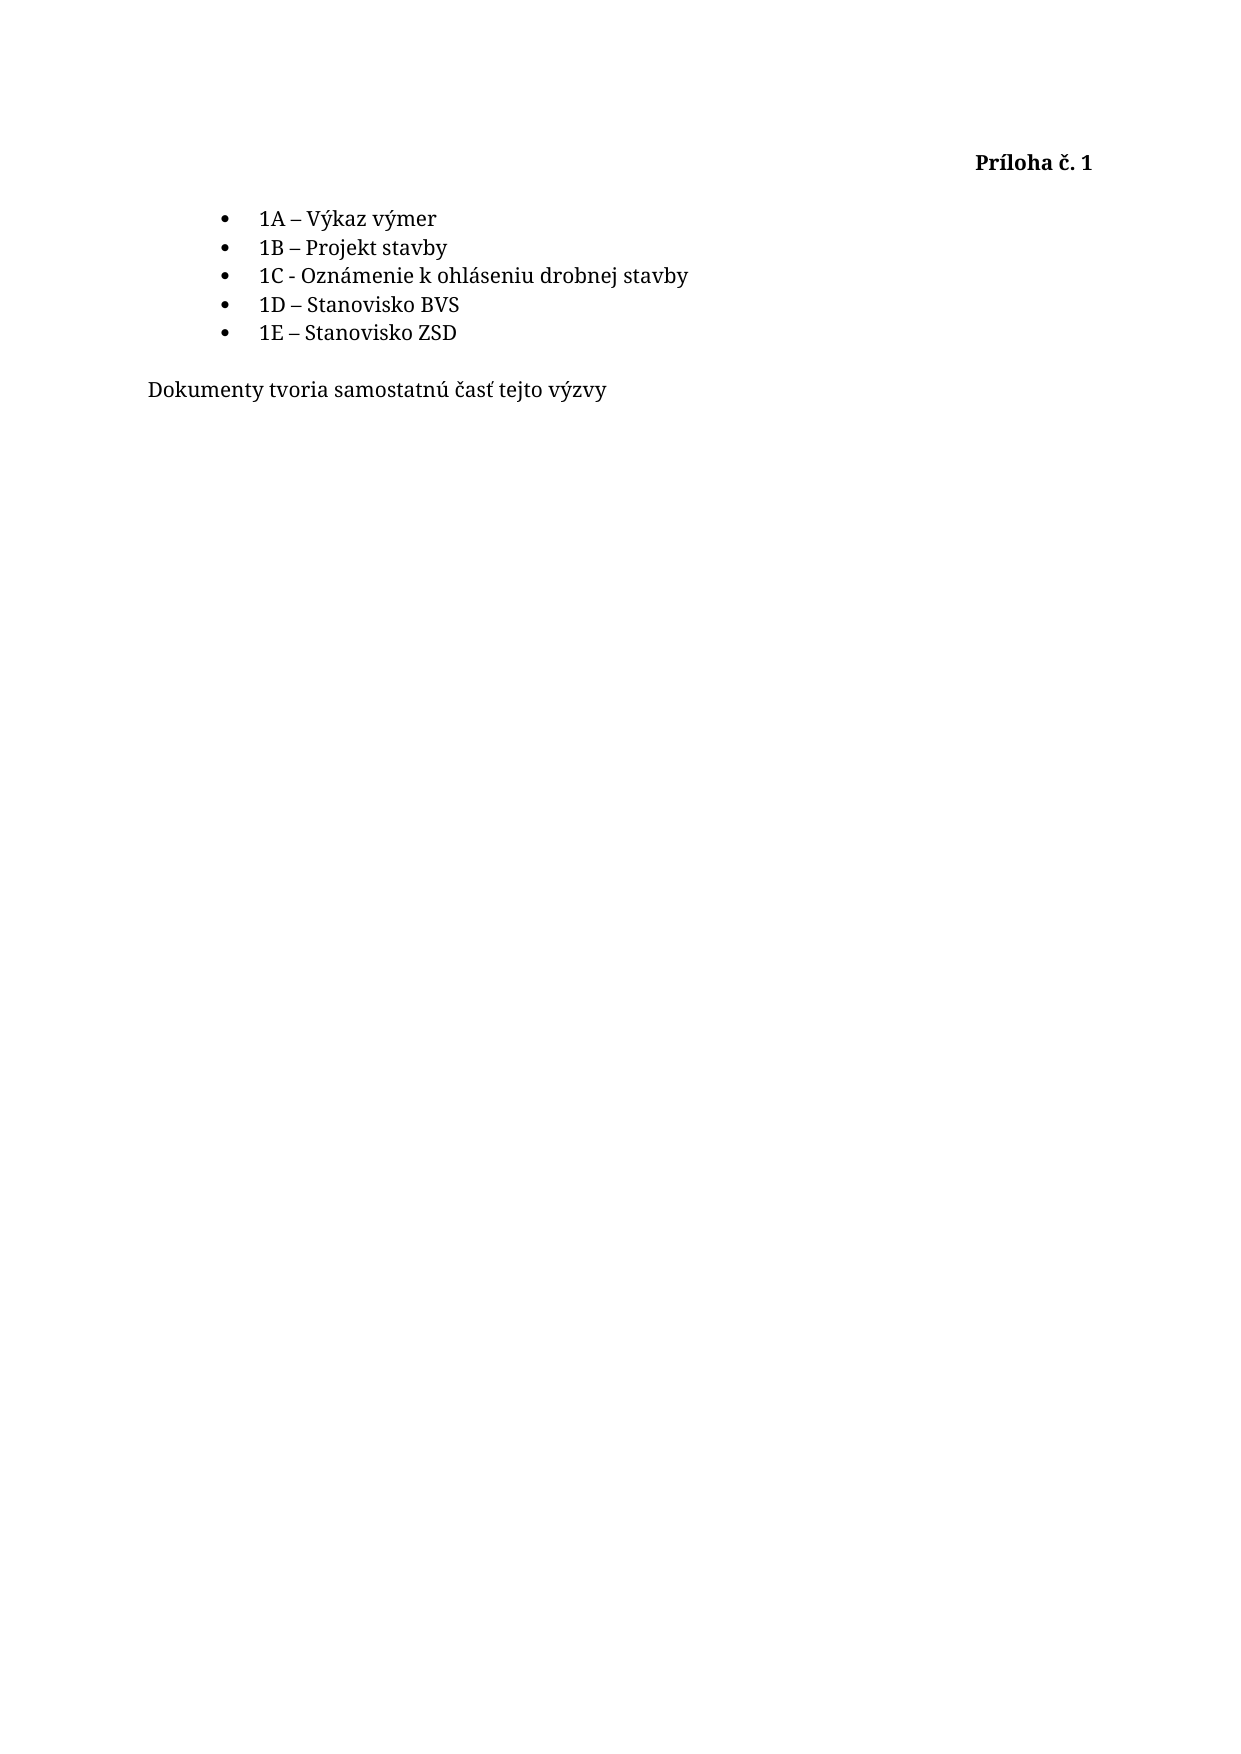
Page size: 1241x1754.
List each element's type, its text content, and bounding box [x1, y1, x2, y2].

list 1E – Stanovisko ZSD [221, 318, 1093, 347]
text Príloha č. 1 [148, 148, 1093, 176]
list 1A – Výkaz výmer [221, 204, 1093, 233]
list 1C - Oznámenie k ohláseniu drobnej stavby [221, 261, 1093, 290]
text Dokumenty tvoria samostatnú časť tejto výzvy [148, 375, 1093, 403]
list 1B – Projekt stavby [221, 233, 1093, 261]
list 1D – Stanovisko BVS [221, 290, 1093, 318]
